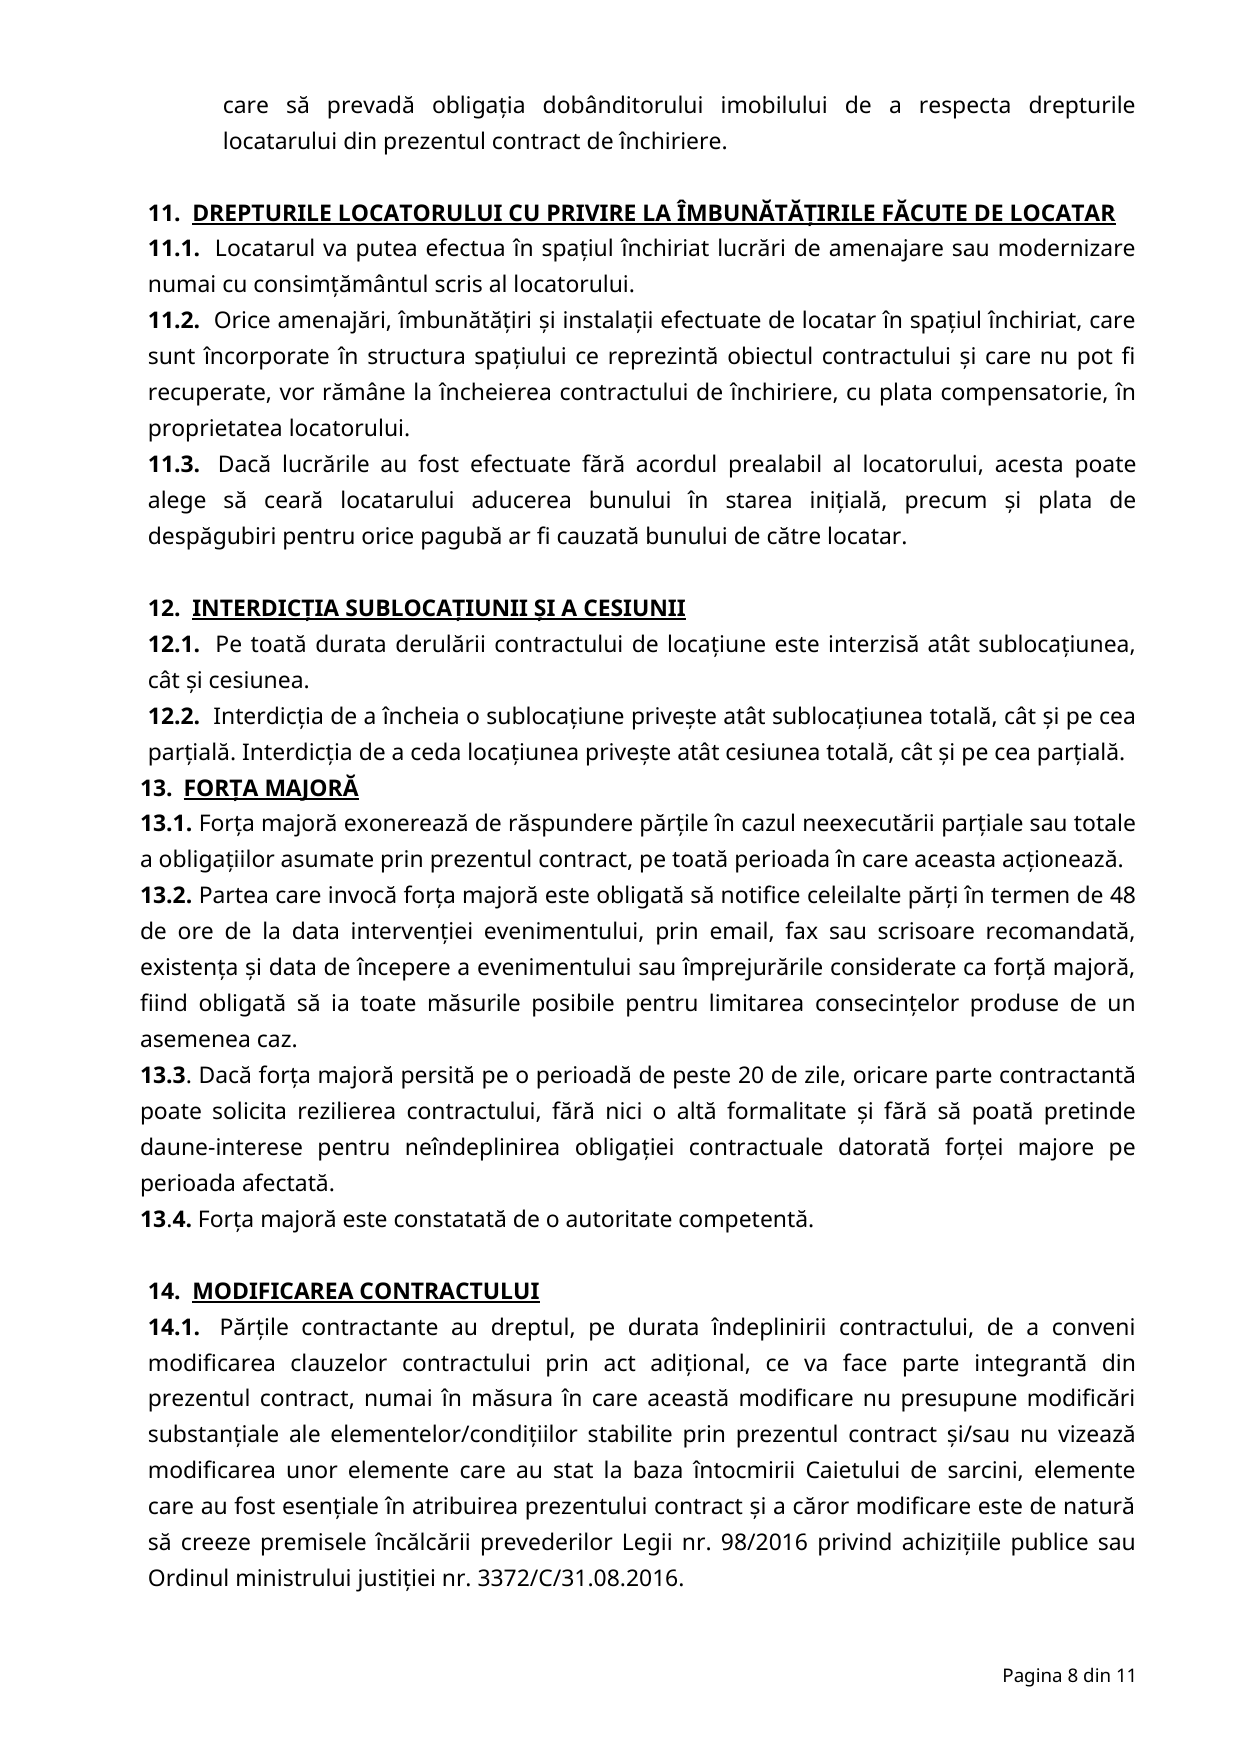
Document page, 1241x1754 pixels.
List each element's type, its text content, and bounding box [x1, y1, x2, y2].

list DREPTURILE LOCATORULUI CU PRIVIRE LA ÎMBUNĂTĂȚIRILE FĂCUTE DE LOCATAR [148, 196, 1137, 228]
text 13.4. Forța majoră este constatată de o autoritate competentă. [140, 1203, 1137, 1234]
list Pe toată durata derulării contractului de locațiune este interzisă atât sublocațiunea, cât și cesiunea. [148, 628, 1137, 695]
list Locatarul va putea efectua în spațiul închiriat lucrări de amenajare sau modernizare numai cu consimțământul scris al locatorului. [148, 232, 1137, 299]
list MODIFICAREA CONTRACTULUI [148, 1274, 1137, 1306]
text 13.3. Dacă forța majoră persită pe o perioadă de peste 20 de zile, oricare parte contractantă poate solicita rezilierea contractului, fără nici o altă formalitate și fără să poată pretinde daune-interese pentru neîndeplinirea obligației contractuale datorată forței majore pe perioada afectată. [140, 1059, 1137, 1198]
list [185, 89, 1137, 156]
list Părţile contractante au dreptul, pe durata îndeplinirii contractului, de a conveni modificarea clauzelor contractului prin act adiţional, ce va face parte integrantă din prezentul contract, numai în măsura în care această modificare nu presupune modificări substanțiale ale elementelor/condițiilor stabilite prin prezentul contract și/sau nu vizează modificarea unor elemente care au stat la baza întocmirii Caietului de sarcini, elemente care au fost esențiale în atribuirea prezentului contract și a căror modificare este de natură să creeze premisele încălcării prevederilor Legii nr. 98/2016 privind achizițiile publice sau Ordinul ministrului justiției nr. 3372/C/31.08.2016. [148, 1311, 1137, 1593]
list Orice amenajări, îmbunătățiri și instalații efectuate de locatar în spațiul închiriat, care sunt încorporate în structura spațiului ce reprezintă obiectul contractului și care nu pot fi recuperate, vor rămâne la încheierea contractului de închiriere, cu plata compensatorie, în proprietatea locatorului. [148, 304, 1137, 443]
list INTERDICȚIA SUBLOCAȚIUNII ȘI A CESIUNII [148, 592, 1137, 623]
list Interdicția de a încheia o sublocațiune privește atât sublocațiunea totală, cât și pe cea parțială. Interdicția de a ceda locațiunea privește atât cesiunea totală, cât și pe cea parțială. [148, 699, 1137, 767]
list FORȚA MAJORĂ [140, 771, 1137, 803]
list Dacă lucrările au fost efectuate fără acordul prealabil al locatorului, acesta poate alege să ceară locatarului aducerea bunului în starea inițială, precum și plata de despăgubiri pentru orice pagubă ar fi cauzată bunului de către locatar. [148, 448, 1137, 551]
text 13.2. Partea care invocă forța majoră este obligată să notifice celeilalte părți în termen de 48 de ore de la data intervenției evenimentului, prin email, fax sau scrisoare recomandată, existența și data de începere a evenimentului sau împrejurările considerate ca forță majoră, fiind obligată să ia toate măsurile posibile pentru limitarea consecințelor produse de un asemenea caz. [140, 879, 1137, 1054]
text 13.1. Forța majoră exonerează de răspundere părțile în cazul neexecutării parțiale sau totale a obligațiilor asumate prin prezentul contract, pe toată perioada în care aceasta acționează. [140, 807, 1137, 874]
